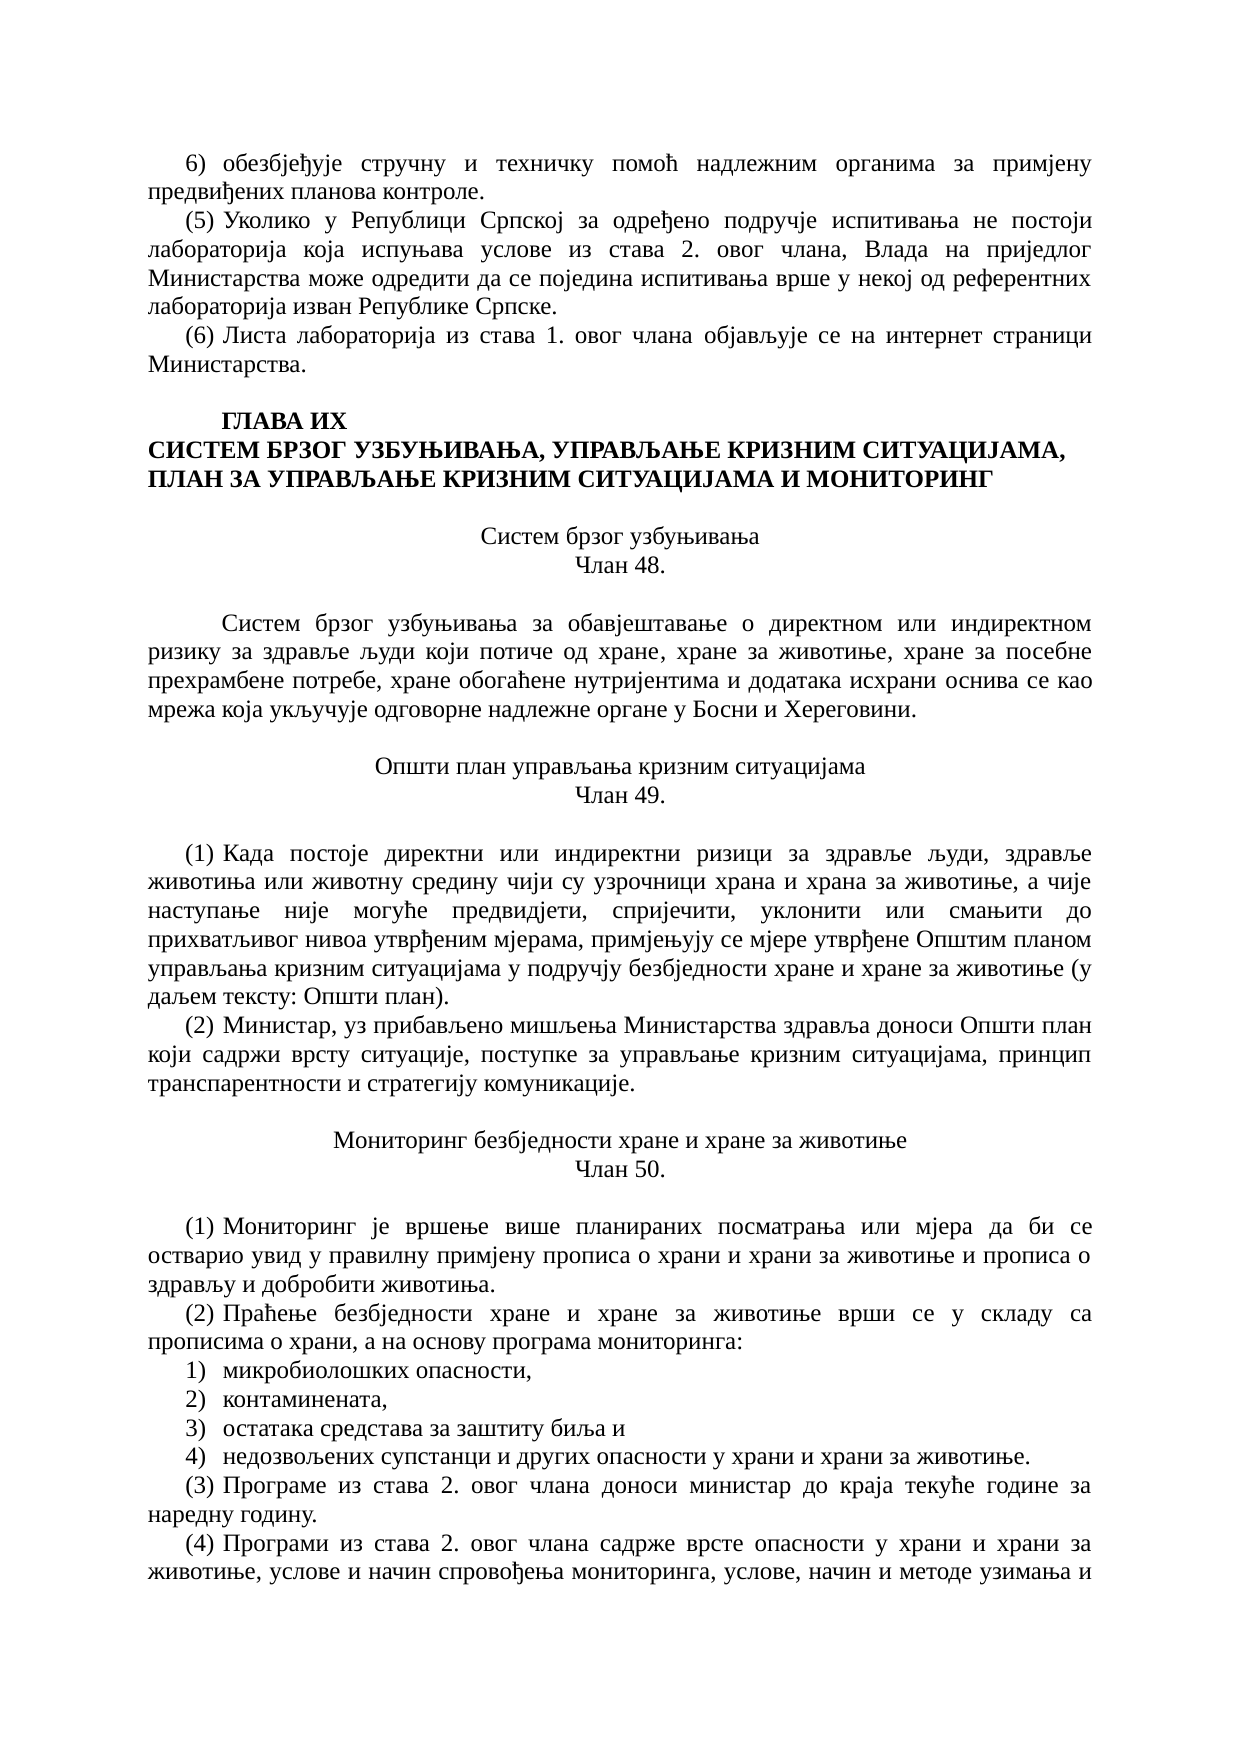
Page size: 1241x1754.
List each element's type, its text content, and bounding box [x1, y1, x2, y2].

list недозвољених супстанци и других опасности у храни и храни за животиње. [185, 1441, 1093, 1470]
list Мониторинг је вршење више планираних посматрања или мјера да би се остварио увид у правилну примјену прописа о храни и храни за животиње и прописа о здрављу и добробити животиња. [148, 1211, 1093, 1298]
text Систем брзог узбуњивања [148, 521, 1093, 550]
list Уколико у Републици Српској за одређено подручје испитивања не постоји лабораторија која испуњава услове из става 2. овог члана, Влада на приједлог Министарства може одредити да се поједина испитивања врше у некој од референтних лабораторија изван Републике Српске. [148, 205, 1093, 320]
list остатака средстава за заштиту биља и [185, 1413, 1093, 1441]
list Када постоје директни или индиректни ризици за здравље људи, здравље животиња или животну средину чији су узрочници храна и храна за животиње, а чије наступање није могуће предвидјети, спријечити, уклонити или смањити до прихватљивог нивоа утврђеним мјерама, примјењују се мјере утврђене Општим планом управљања кризним ситуацијама у подручју безбједности хране и хране за животиње (у даљем тексту: Општи план). [148, 838, 1093, 1010]
list Листа лабораторија из става 1. овог члана објављује се на интернет страници Министарства. [148, 320, 1093, 378]
list обезбјеђује стручну и техничку помоћ надлежним органима за примјену предвиђених планова контроле. [148, 148, 1093, 205]
list Министар, уз прибављено мишљења Министарства здравља доноси Општи план који садржи врсту ситуације, поступке за управљање кризним ситуацијама, принцип транспарентности и стратегију комуникације. [148, 1010, 1093, 1096]
text Члан 48. [148, 550, 1093, 579]
text Општи план управљања кризним ситуацијама [148, 751, 1093, 780]
text СИСТЕМ БРЗОГ УЗБУЊИВАЊА, УПРАВЉАЊЕ КРИЗНИМ СИТУАЦИЈАМА, ПЛАН ЗА УПРАВЉАЊЕ КРИЗНИМ СИТУАЦИЈАМА И МОНИТОРИНГ [148, 435, 1093, 493]
text Члан 49. [148, 780, 1093, 809]
list Праћење безбједности хране и хране за животиње врши се у складу са прописима о храни, а на основу програма мониторинга: [148, 1298, 1093, 1355]
text Члан 50. [148, 1154, 1093, 1183]
list Систем брзог узбуњивања за обавјештавање о директном или индиректном ризику за здравље људи који потиче од хране, хране за животиње, хране за посебне прехрамбене потребе, хране обогаћене нутријентима и додатака исхрани оснива се као мрежа која укључује одговорне надлежне органе у Босни и Хереговини. [148, 608, 1093, 723]
list ГЛАВА ИX [148, 406, 1093, 435]
list Програме из става 2. овог члана доноси министар до краја текуће године за наредну годину. [148, 1470, 1093, 1528]
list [148, 1528, 1093, 1585]
list контаминената, [185, 1384, 1093, 1413]
list микробиолошких опасности, [185, 1355, 1093, 1384]
text Мониторинг безбједности хране и хране за животиње [148, 1125, 1093, 1154]
